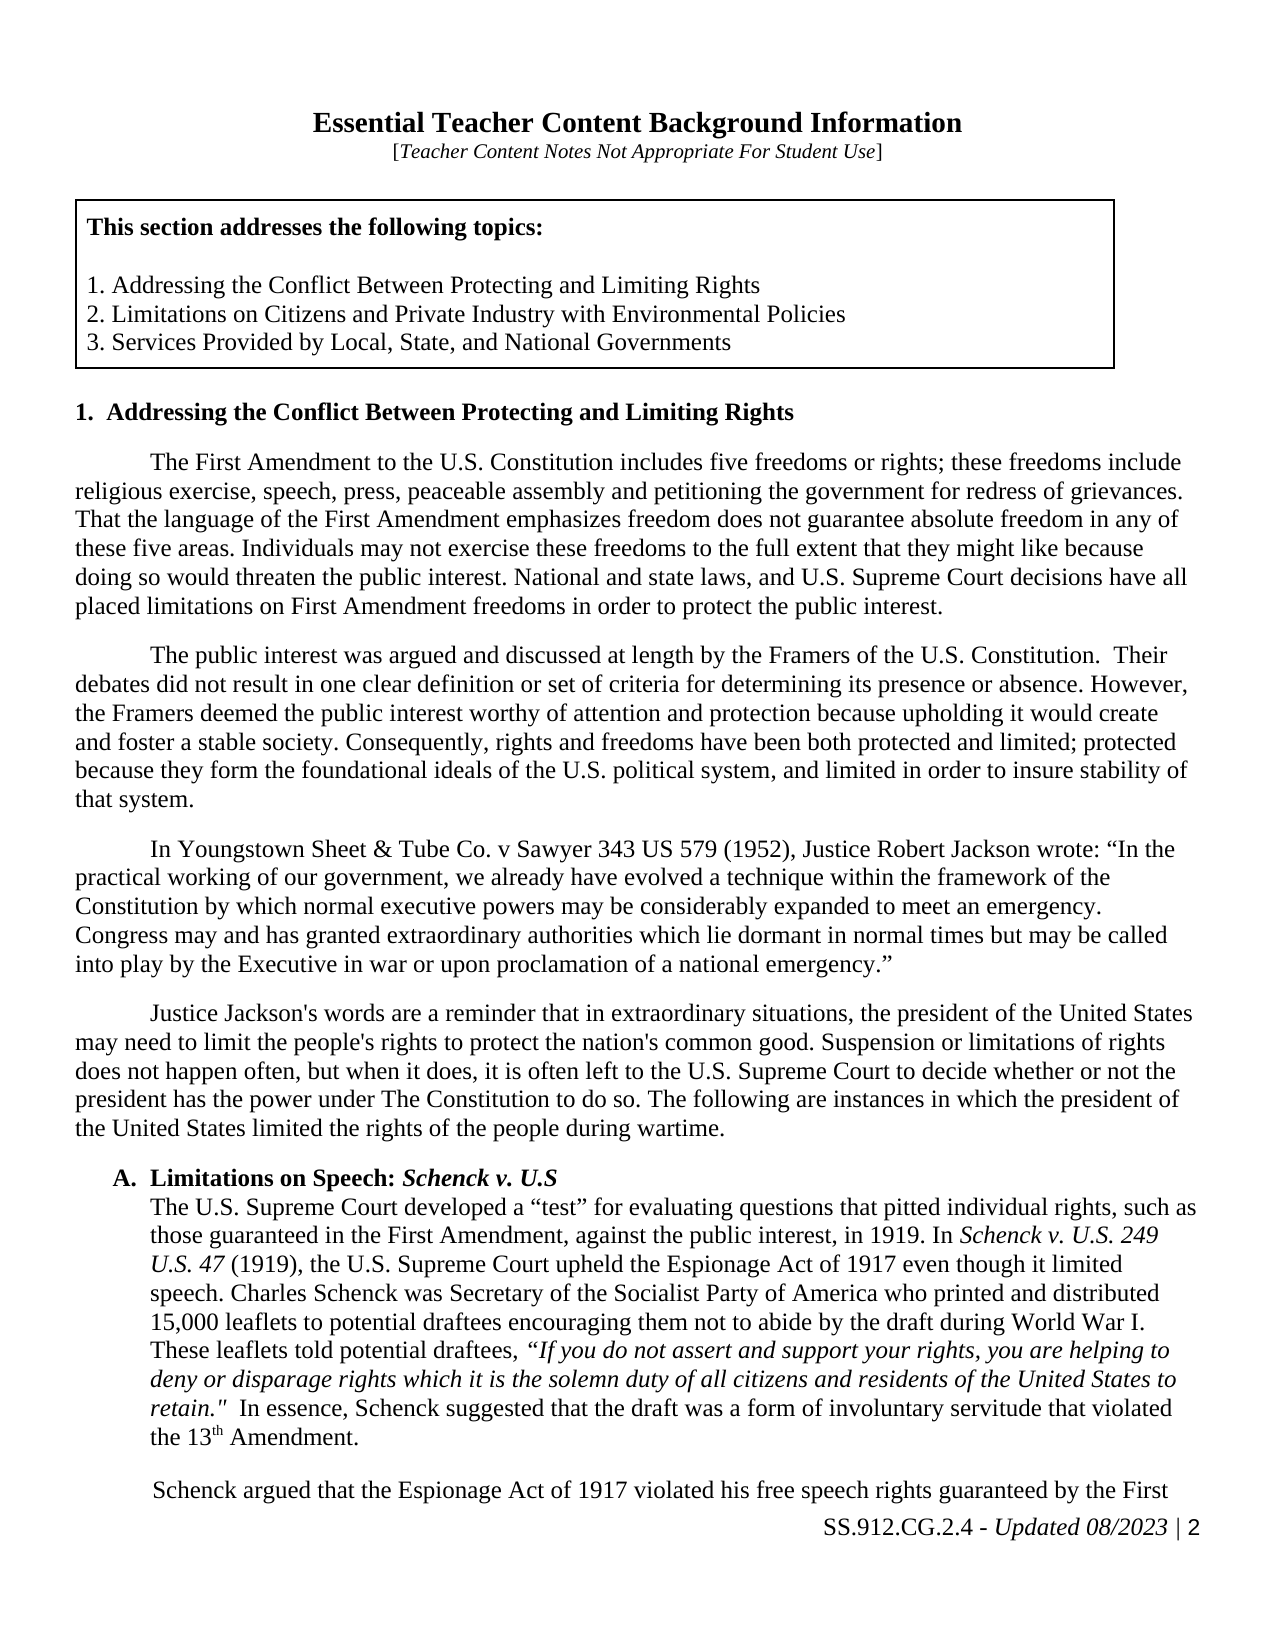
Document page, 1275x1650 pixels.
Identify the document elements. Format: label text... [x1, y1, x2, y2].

table_header This section addresses the following topics: 1. Addressing the Conflict Between Protecting and Limiting Rights 2. Limitations on Citizens and Private Industry with Environmental Policies 3. Services Provided by Local, State, and National Governments [77, 201, 1113, 367]
text Justice Jackson's words are a reminder that in extraordinary situations, the president of the United States may need to limit the people's rights to protect the nation's common good. Suspension or limitations of rights does not happen often, but when it does, it is often left to the U.S. Supreme Court to decide whether or not the president has the power under The Constitution to do so. The following are instances in which the president of the United States limited the rights of the people during wartime. [75, 998, 1200, 1142]
text The U.S. Supreme Court developed a “test” for evaluating questions that pitted individual rights, such as those guaranteed in the First Amendment, against the public interest, in 1919. In Schenck v. U.S. 249 U.S. 47 (1919), the U.S. Supreme Court upheld the Espionage Act of 1917 even though it limited speech. Charles Schenck was Secretary of the Socialist Party of America who printed and distributed 15,000 leaflets to potential draftees encouraging them not to abide by the draft during World War I. These leaflets told potential draftees, “If you do not assert and support your rights, you are helping to deny or disparage rights which it is the solemn duty of all citizens and residents of the United States to retain." In essence, Schenck suggested that the draft was a form of involuntary servitude that violated the 13th Amendment. [150, 1192, 1200, 1450]
text In Youngstown Sheet & Tube Co. v Sawyer 343 US 579 (1952), Justice Robert Jackson wrote: “In the practical working of our government, we already have evolved a technique within the framework of the Constitution by which normal executive powers may be considerably expanded to meet an emergency. Congress may and has granted extraordinary authorities which lie dormant in normal times but may be called into play by the Executive in war or upon proclamation of a national emergency.” [75, 834, 1200, 977]
text The public interest was argued and discussed at length by the Framers of the U.S. Constitution. Their debates did not result in one clear definition or set of criteria for determining its presence or absence. However, the Framers deemed the public interest worthy of attention and protection because upholding it would create and foster a stable society. Consequently, rights and freedoms have been both protected and limited; protected because they form the foundational ideals of the U.S. political system, and limited in order to insure stability of that system. [75, 640, 1200, 813]
text 1. Addressing the Conflict Between Protecting and Limiting Rights [75, 397, 1200, 426]
subtitle Essential Teacher Content Background Information [75, 105, 1200, 139]
text The First Amendment to the U.S. Constitution includes five freedoms or rights; these freedoms include religious exercise, speech, press, peaceable assembly and petitioning the government for redress of grievances. That the language of the First Amendment emphasizes freedom does not guarantee absolute freedom in any of these five areas. Individuals may not exercise these freedoms to the full extent that they might like because doing so would threaten the public interest. National and state laws, and U.S. Supreme Court decisions have all placed limitations on First Amendment freedoms in order to protect the public interest. [75, 447, 1200, 619]
text [Teacher Content Notes Not Appropriate For Student Use] [75, 139, 1200, 163]
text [75, 1475, 1200, 1504]
list Limitations on Speech: Schenck v. U.S [112, 1163, 1200, 1192]
